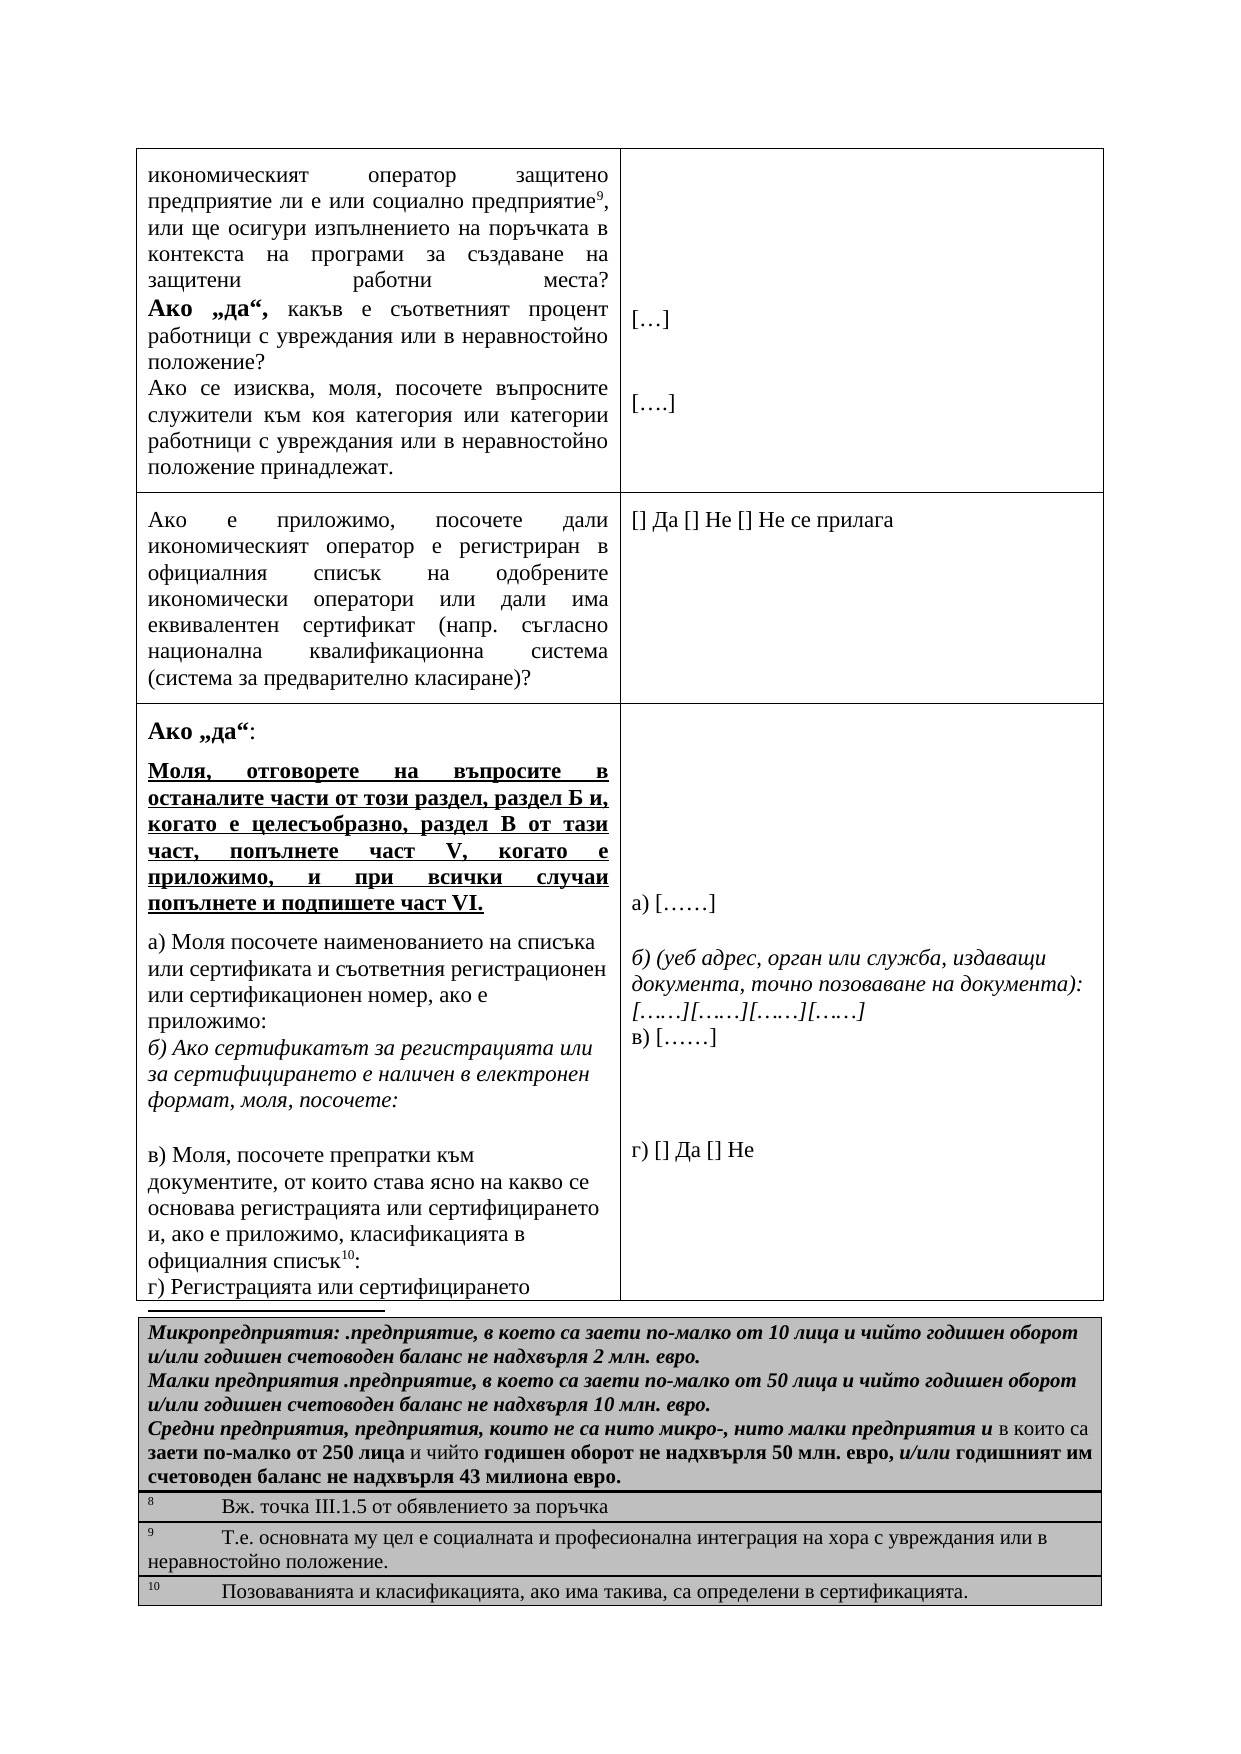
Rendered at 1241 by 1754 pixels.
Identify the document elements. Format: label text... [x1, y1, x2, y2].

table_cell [621, 704, 1103, 1299]
table_cell Ако е приложимо, посочете дали икономическият оператор е регистриран в официалния списък на одобрените икономически оператори или дали има еквивалентен сертификат (напр. съгласно национална квалификационна система (система за предварително класиране)? [137, 493, 620, 703]
table_cell [] Да [] Не [] Не се прилага [621, 493, 1103, 703]
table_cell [137, 704, 620, 1299]
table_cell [137, 149, 620, 492]
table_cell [621, 149, 1103, 492]
